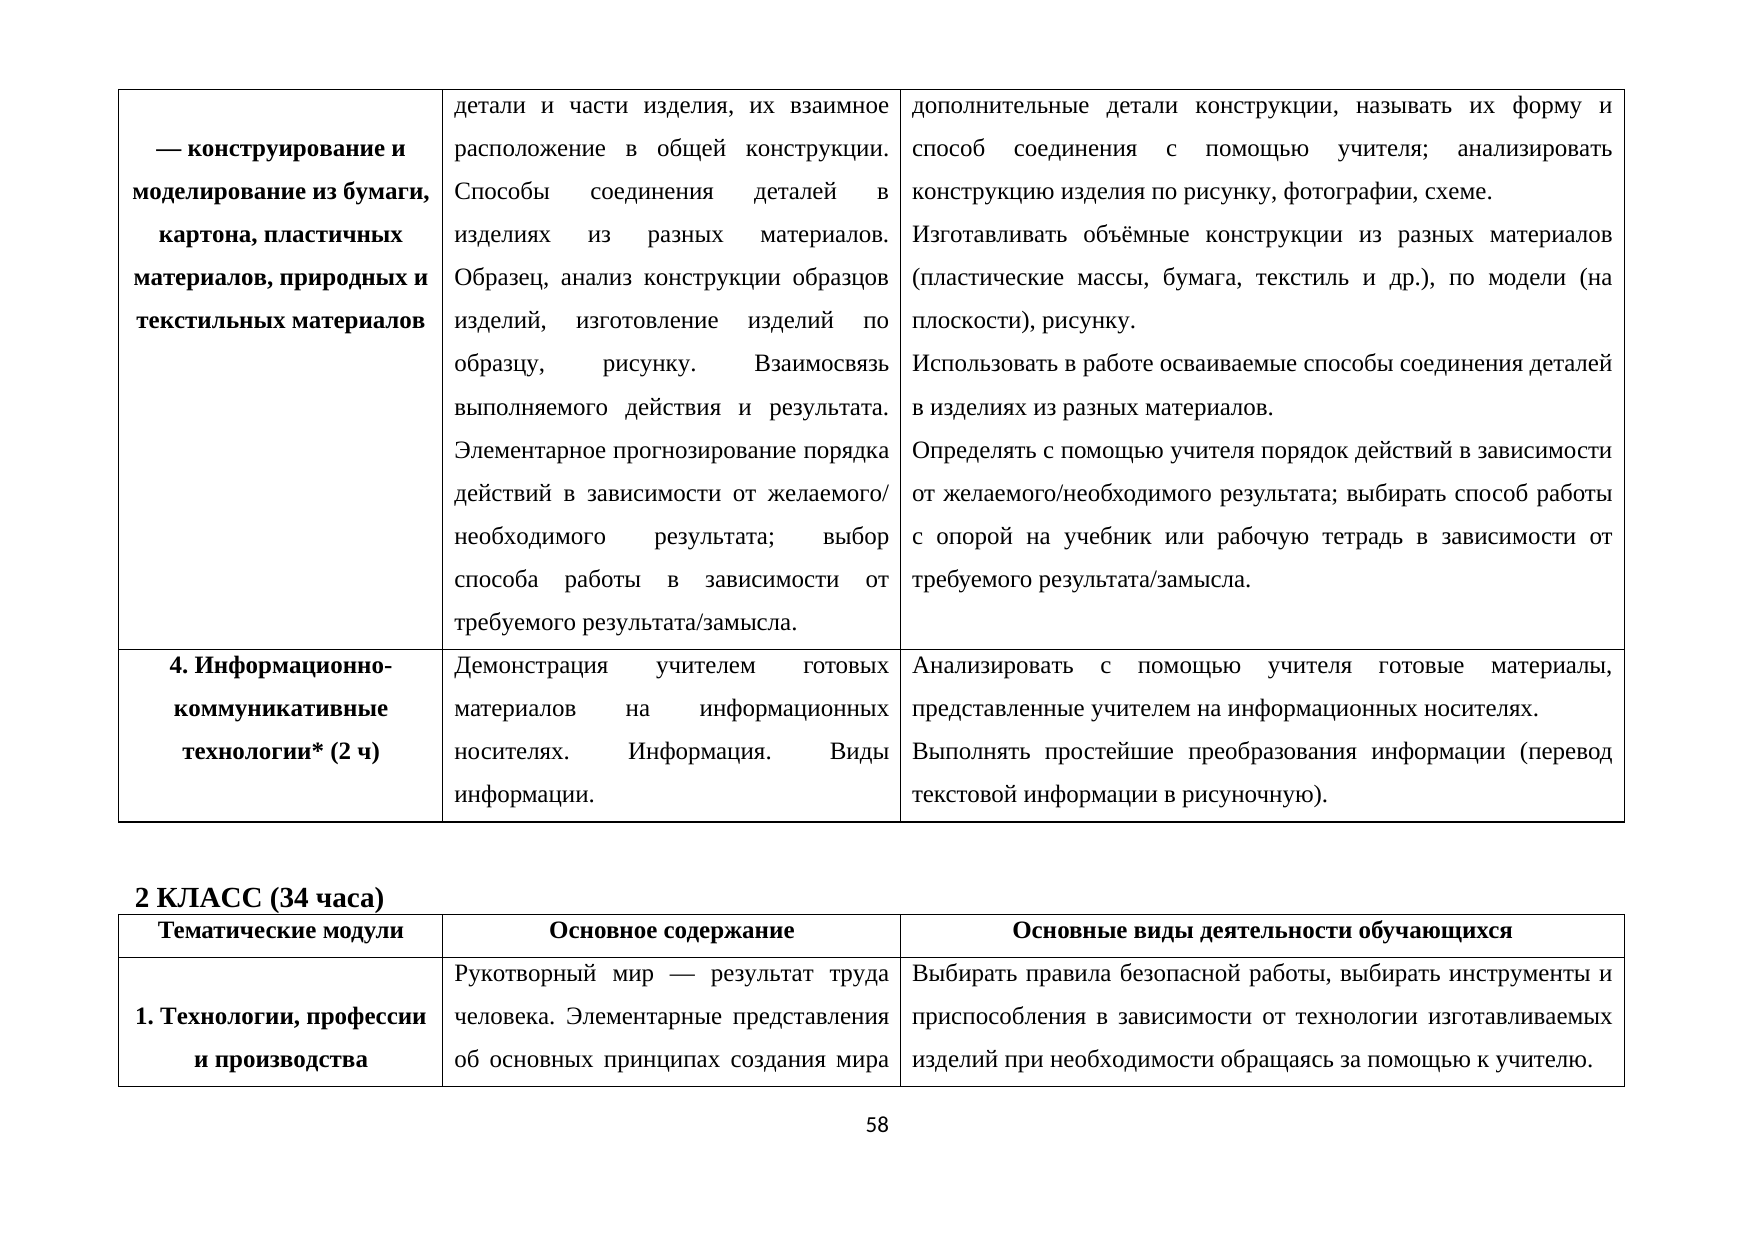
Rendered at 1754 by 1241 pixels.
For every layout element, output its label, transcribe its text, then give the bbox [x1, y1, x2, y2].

table_header Основное содержание [443, 915, 900, 957]
subtitle 2 КЛАСС (34 часа) [134, 880, 1636, 914]
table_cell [443, 958, 900, 1086]
table_cell 4. Информационно-коммуникативные технологии* (2 ч) [119, 650, 442, 821]
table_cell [119, 958, 442, 1086]
table_header Основные виды деятельности обучающихся [901, 915, 1624, 957]
table_cell Анализировать с помощью учителя готовые материалы, представленные учителем на информационных носителях. Выполнять простейшие преобразования информации (перевод текстовой информации в рисуночную). [901, 650, 1624, 821]
table_header Тематические модули [119, 915, 442, 957]
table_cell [901, 958, 1624, 1086]
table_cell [443, 90, 900, 649]
table_cell Демонстрация учителем готовых материалов на информационных носителях. Информация. Виды информации. [443, 650, 900, 821]
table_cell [901, 90, 1624, 649]
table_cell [119, 90, 442, 649]
